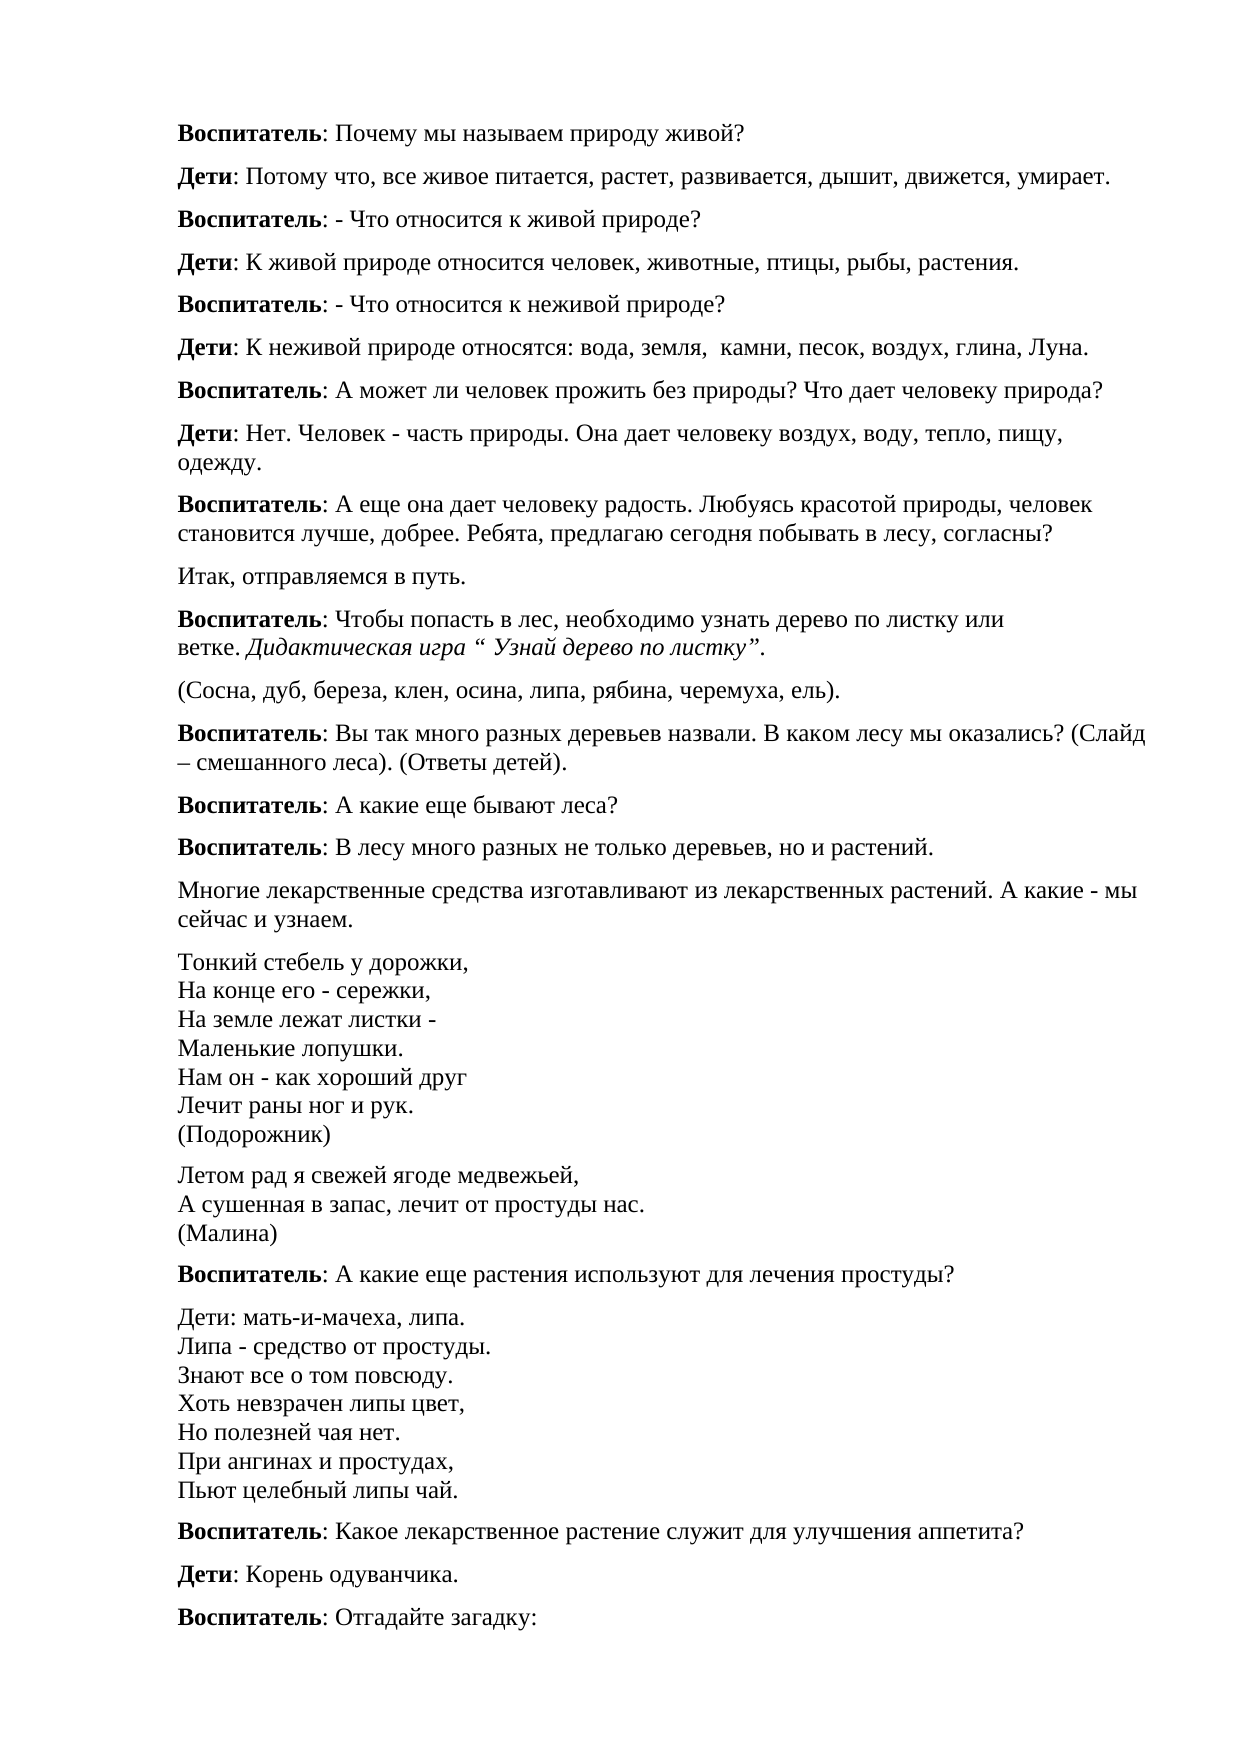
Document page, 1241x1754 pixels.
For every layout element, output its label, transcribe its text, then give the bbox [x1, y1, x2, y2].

text Дети: Нет. Человек - часть природы. Она дает человеку воздух, воду, тепло, пищу, одежду. [177, 418, 1152, 475]
text Дети: Корень одуванчика. [177, 1559, 1152, 1587]
text Итак, отправляемся в путь. [177, 561, 1152, 590]
text Воспитатель: А еще она дает человеку радость. Любуясь красотой природы, человек становится лучше, добрее. Ребята, предлагаю сегодня побывать в лесу, согласны? [177, 489, 1152, 547]
text Многие лекарственные средства изготавливают из лекарственных растений. А какие - мы сейчас и узнаем. [177, 875, 1152, 933]
text Воспитатель: А какие еще бывают леса? [177, 790, 1152, 818]
text Воспитатель: - Что относится к неживой природе? [177, 289, 1152, 318]
text Воспитатель: Отгадайте загадку: [177, 1602, 1152, 1630]
text Воспитатель: Почему мы называем природу живой? [177, 118, 1152, 147]
text Воспитатель: А может ли человек прожить без природы? Что дает человеку природа? [177, 375, 1152, 404]
text Дети: К живой природе относится человек, животные, птицы, рыбы, растения. [177, 247, 1152, 275]
text (Сосна, дуб, береза, клен, осина, липа, рябина, черемуха, ель). [177, 675, 1152, 704]
text Летом рад я свежей ягоде медвежьей, А сушенная в запас, лечит от простуды нас. (Малина) [177, 1161, 1152, 1247]
text Дети: мать-и-мачеха, липа. Липа - средство от простуды. Знают все о том повсюду. Хоть невзрачен липы цвет, Но полезней чая нет. При ангинах и простудах, Пьют целебный липы чай. [177, 1302, 1152, 1503]
text Воспитатель: А какие еще растения используют для лечения простуды? [177, 1259, 1152, 1288]
text Воспитатель: В лесу много разных не только деревьев, но и растений. [177, 832, 1152, 861]
text Воспитатель: Вы так много разных деревьев назвали. В каком лесу мы оказались? (Слайд – смешанного леса). (Ответы детей). [177, 718, 1152, 776]
text Воспитатель: Чтобы попасть в лес, необходимо узнать дерево по листку или ветке. Дидактическая игра “ Узнай дерево по листку”. [177, 604, 1152, 661]
text Воспитатель: Какое лекарственное растение служит для улучшения аппетита? [177, 1516, 1152, 1545]
text Воспитатель: - Что относится к живой природе? [177, 204, 1152, 232]
text Дети: Потому что, все живое питается, растет, развивается, дышит, движется, умирает. [177, 161, 1152, 190]
text Дети: К неживой природе относятся: вода, земля, камни, песок, воздух, глина, Луна. [177, 332, 1152, 361]
text Тонкий стебель у дорожки, На конце его - сережки, На земле лежат листки - Маленькие лопушки. Нам он - как хороший друг Лечит раны ног и рук. (Подорожник) [177, 947, 1152, 1148]
